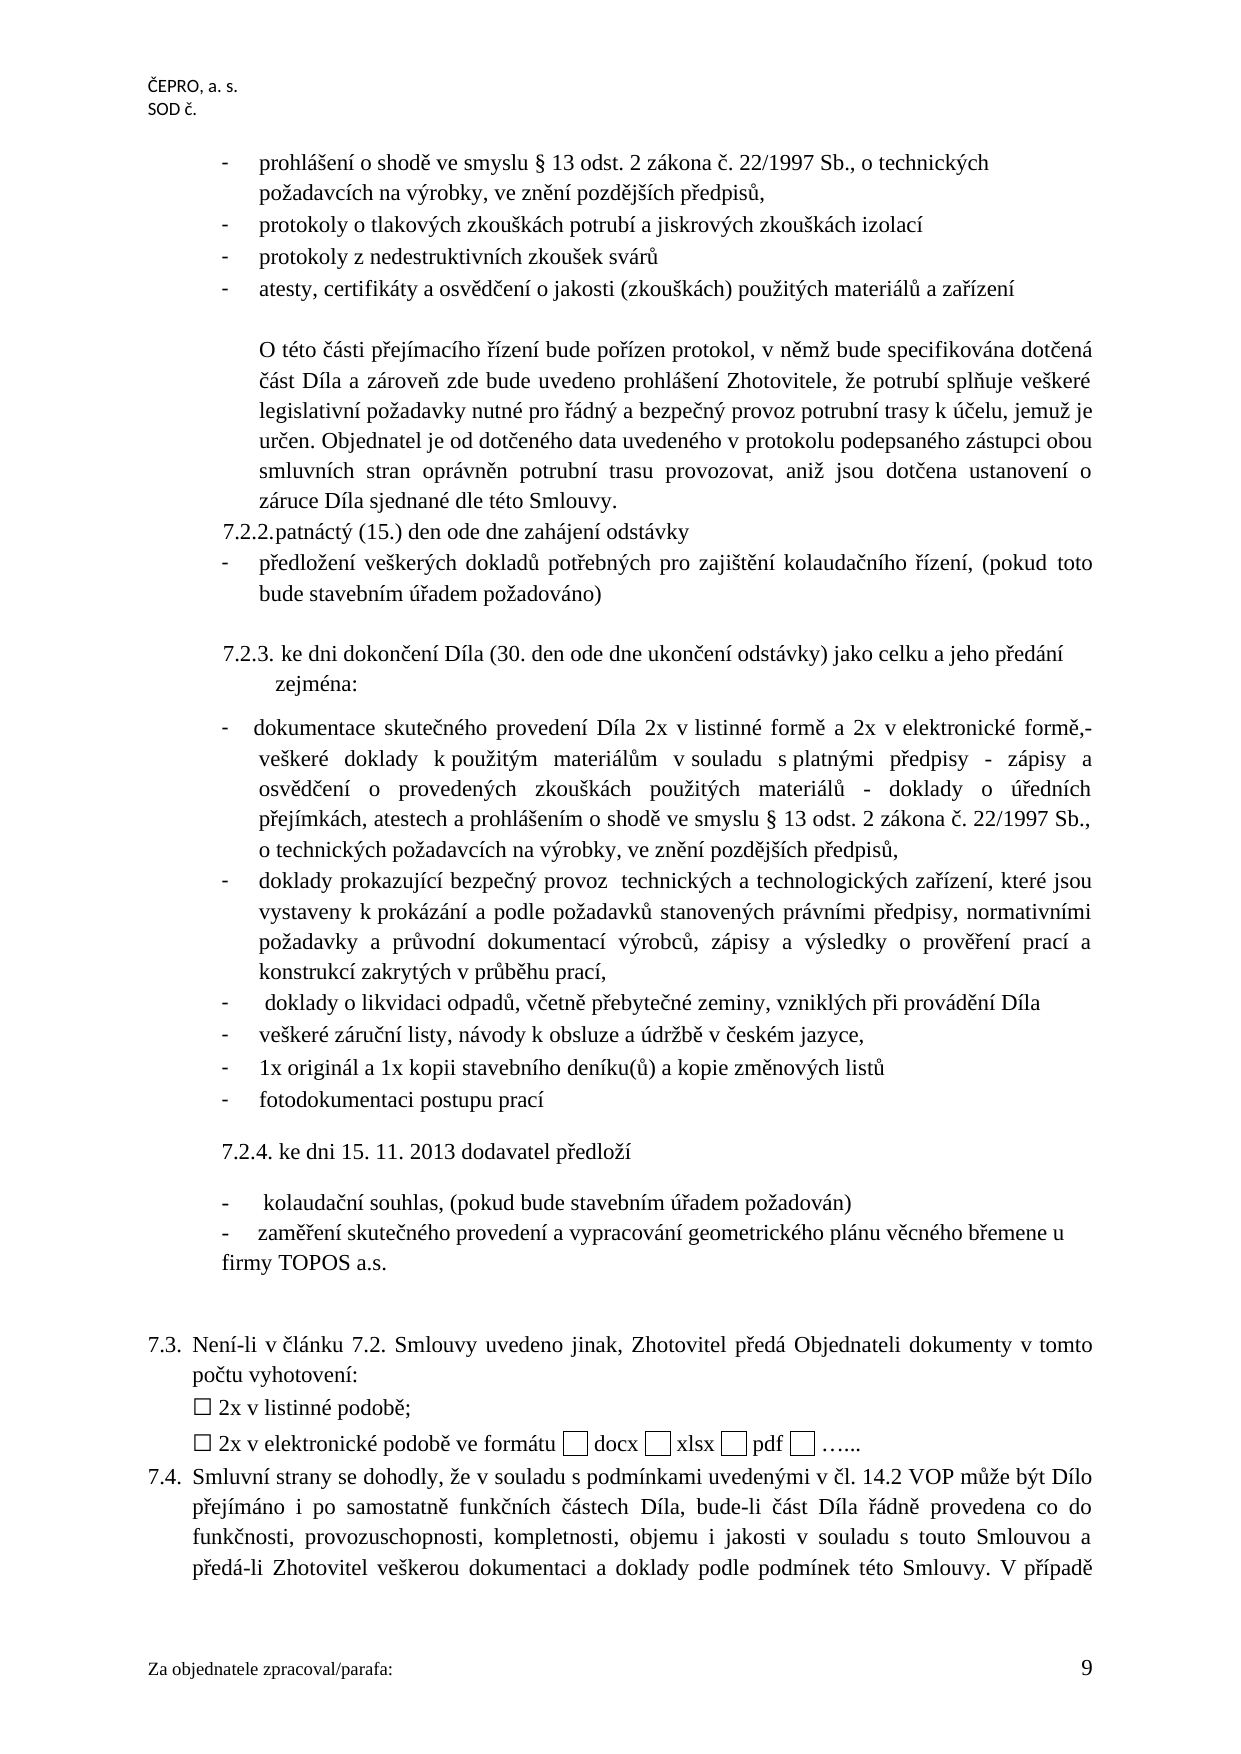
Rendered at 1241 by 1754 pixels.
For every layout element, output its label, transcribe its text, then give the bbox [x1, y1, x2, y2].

text 7.2.4. ke dni 15. 11. 2013 dodavatel předloží [221, 1138, 1093, 1164]
list prohlášení o shodě ve smyslu § 13 odst. 2 zákona č. 22/1997 Sb., o technických požadavcích na výrobky, ve znění pozdějších předpisů, [221, 148, 1093, 206]
list patnáctý (15.) den ode dne zahájení odstávky [223, 518, 1093, 544]
list ke dni dokončení Díla (30. den ode dne ukončení odstávky) jako celku a jeho předání zejména: [223, 640, 1093, 697]
list fotodokumentaci postupu prací [221, 1085, 1093, 1113]
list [148, 1463, 1093, 1580]
list atesty, certifikáty a osvědčení o jakosti (zkouškách) použitých materiálů a zařízení [221, 274, 1093, 302]
list 1x originál a 1x kopii stavebního deníku(ů) a kopie změnových listů [221, 1053, 1093, 1081]
text - dokumentace skutečného provedení Díla 2x v listinné formě a 2x v elektronické formě,- veškeré doklady k použitým materiálům v souladu s platnými předpisy - zápisy a osvědčení o provedených zkouškách použitých materiálů - doklady o úředních přejímkách, atestech a prohlášením o shodě ve smyslu § 13 odst. 2 zákona č. 22/1997 Sb., o technických požadavcích na výrobky, ve znění pozdějších předpisů, [221, 713, 1093, 862]
list Není-li v článku 7.2. Smlouvy uvedeno jinak, Zhotovitel předá Objednateli dokumenty v tomto počtu vyhotovení: [148, 1331, 1093, 1387]
list doklady prokazující bezpečný provoz technických a technologických zařízení, které jsou vystaveny k prokázání a podle požadavků stanovených právními předpisy, normativními požadavky a průvodní dokumentací výrobců, zápisy a výsledky o prověření prací a konstrukcí zakrytých v průběhu prací, [221, 866, 1093, 984]
list předložení veškerých dokladů potřebných pro zajištění kolaudačního řízení, (pokud toto bude stavebním úřadem požadováno) [221, 548, 1093, 606]
list O této části přejímacího řízení bude pořízen protokol, v němž bude specifikována dotčená část Díla a zároveň zde bude uvedeno prohlášení Zhotovitele, že potrubí splňuje veškeré legislativní požadavky nutné pro řádný a bezpečný provoz potrubní trasy k účelu, jemuž je určen. Objednatel je od dotčeného data uvedeného v protokolu podepsaného zástupci obou smluvních stran oprávněn potrubní trasu provozovat, aniž jsou dotčena ustanovení o záruce Díla sjednané dle této Smlouvy. [259, 336, 1093, 514]
text - kolaudační souhlas, (pokud bude stavebním úřadem požadován) [221, 1189, 1093, 1215]
list 2x v elektronické podobě ve formátu docx xlsx pdf …... [192, 1427, 1093, 1458]
text - zaměření skutečného provedení a vypracování geometrického plánu věcného břemene u firmy TOPOS a.s. [221, 1219, 1093, 1276]
list protokoly o tlakových zkouškách potrubí a jiskrových zkouškách izolací [221, 210, 1093, 238]
list doklady o likvidaci odpadů, včetně přebytečné zeminy, vzniklých při provádění Díla [221, 988, 1093, 1016]
list veškeré záruční listy, návody k obsluze a údržbě v českém jazyce, [221, 1021, 1093, 1048]
list protokoly z nedestruktivních zkoušek svárů [221, 242, 1093, 270]
list 2x v listinné podobě; [192, 1391, 1093, 1422]
